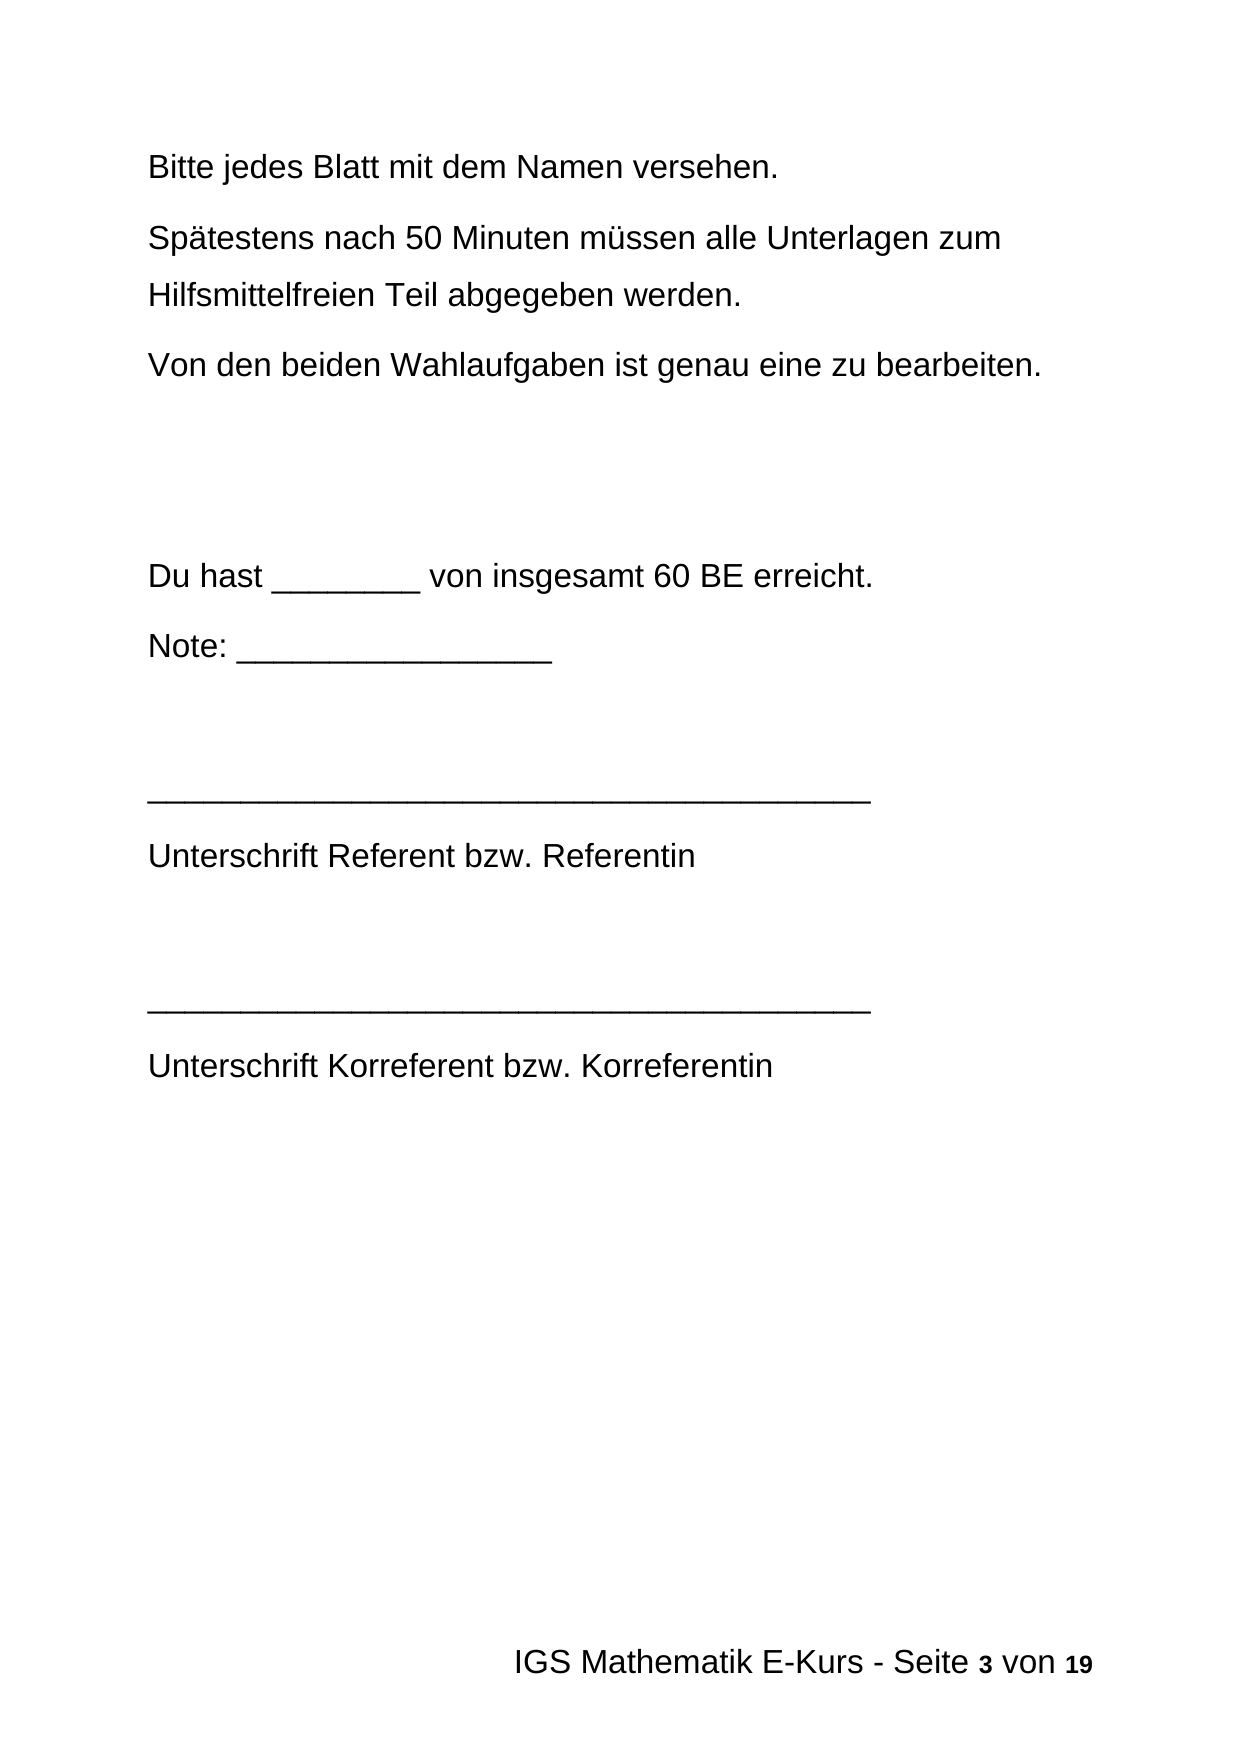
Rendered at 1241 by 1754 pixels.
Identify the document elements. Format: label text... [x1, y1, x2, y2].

text Spätestens nach 50 Minuten müssen alle Unterlagen zum Hilfsmittelfreien Teil abgegeben werden. [148, 218, 1093, 314]
text Von den beiden Wahlaufgaben ist genau eine zu bearbeiten. [148, 345, 1093, 384]
text Bitte jedes Blatt mit dem Namen versehen. [148, 148, 1093, 186]
text Du hast ________ von insgesamt 60 BE erreicht. [148, 556, 1093, 594]
text Note: _________________ [148, 626, 1093, 664]
text _______________________________________ [148, 766, 1093, 804]
text _______________________________________ [148, 976, 1093, 1015]
text Unterschrift Referent bzw. Referentin [148, 836, 1093, 874]
text Unterschrift Korreferent bzw. Korreferentin [148, 1046, 1093, 1085]
